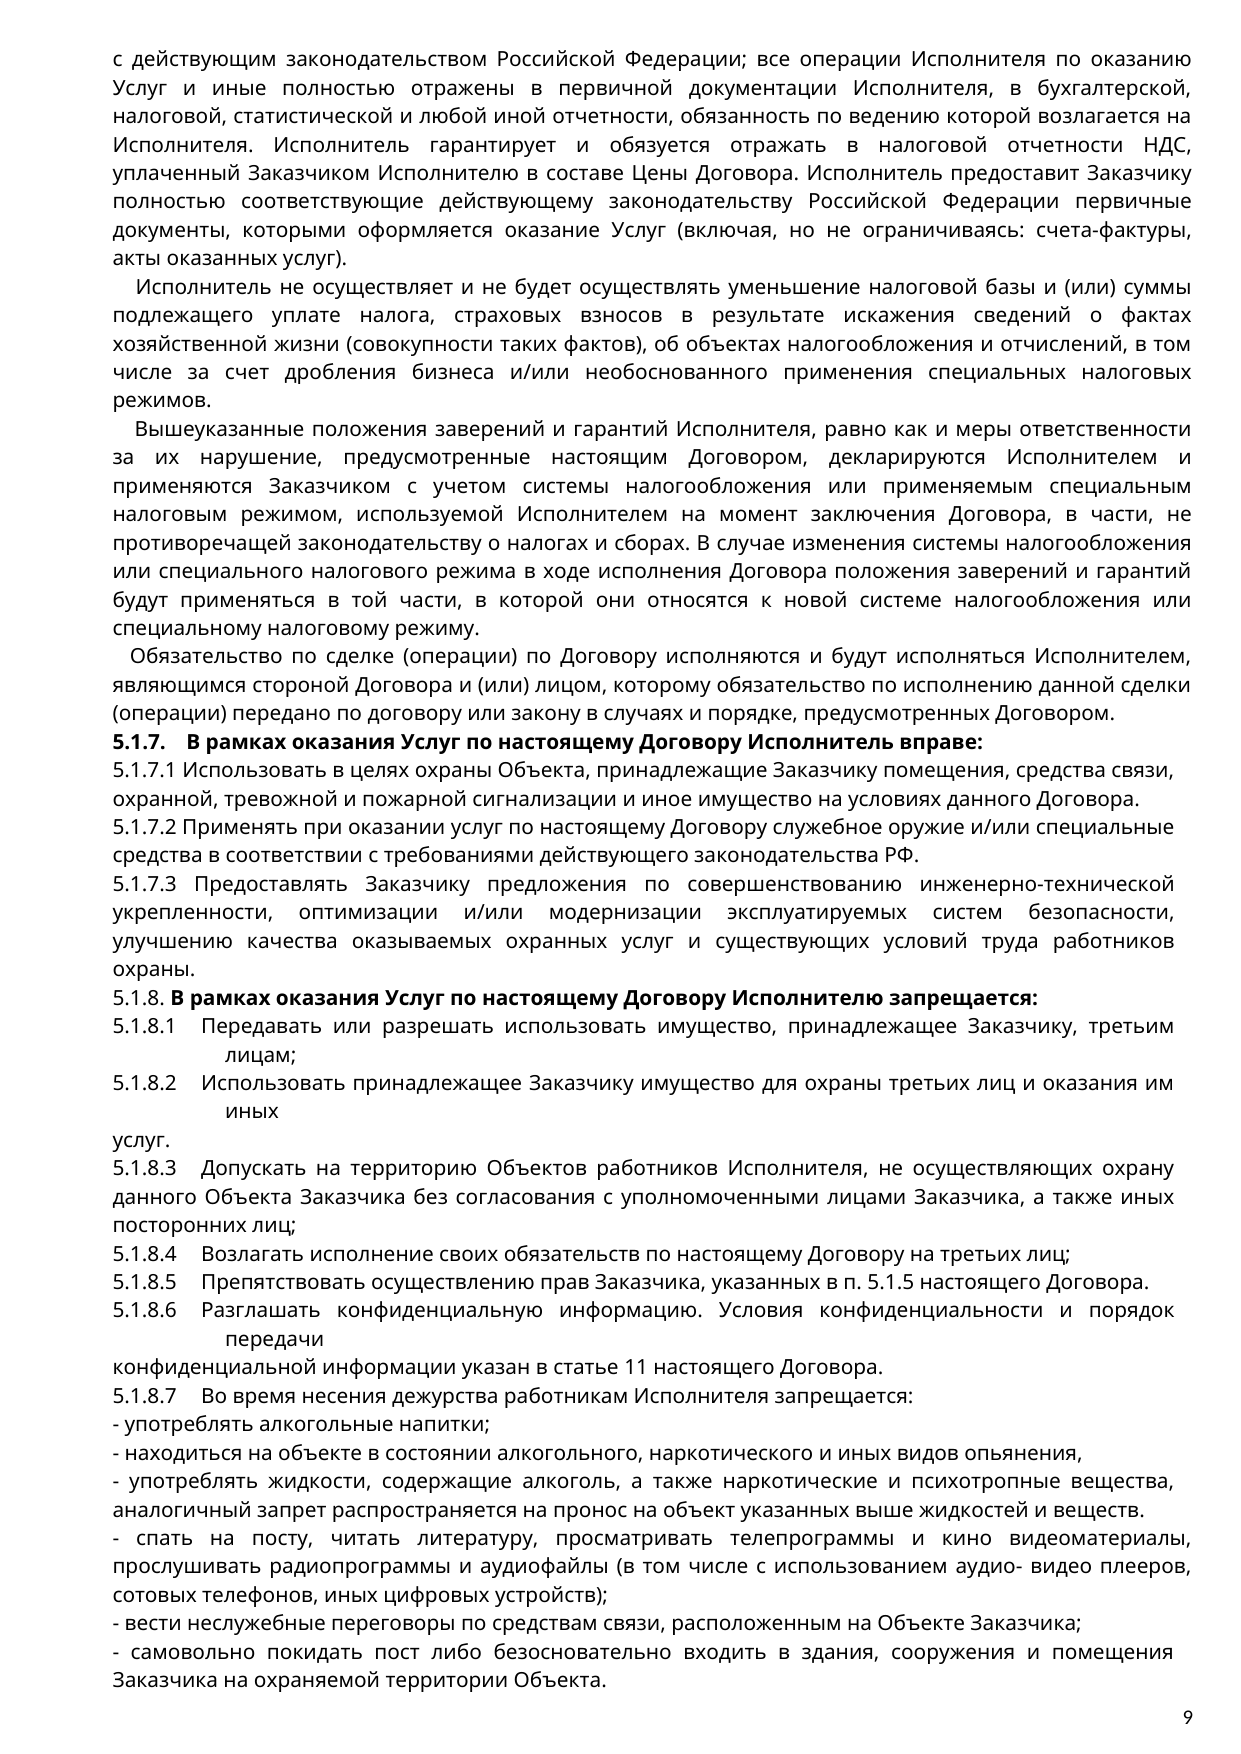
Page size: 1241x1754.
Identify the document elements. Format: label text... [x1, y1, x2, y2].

list Во время несения дежурства работникам Исполнителя запрещается: [112, 1381, 1175, 1409]
list Допускать на территорию Объектов работников Исполнителя, не осуществляющих охрану данного Объекта Заказчика без согласования с уполномоченными лицами Заказчика, а также иных посторонних лиц; [112, 1153, 1175, 1239]
list Передавать или разрешать использовать имущество, принадлежащее Заказчику, третьим лицам; [112, 1011, 1175, 1068]
list Возлагать исполнение своих обязательств по настоящему Договору на третьих лиц; [112, 1239, 1175, 1267]
list Обязательство по сделке (операции) по Договору исполняются и будут исполняться Исполнителем, являющимся стороной Договора и (или) лицом, которому обязательство по исполнению данной сделки (операции) передано по договору или закону в случаях и порядке, предусмотренных Договором. [112, 642, 1193, 727]
text - употреблять жидкости, содержащие алкоголь, а также наркотические и психотропные вещества, аналогичный запрет распространяется на пронос на объект указанных выше жидкостей и веществ. [112, 1466, 1175, 1523]
text 5.1.7.3 Предоставлять Заказчику предложения по совершенствованию инженерно-технической укрепленности, оптимизации и/или модернизации эксплуатируемых систем безопасности, улучшению качества оказываемых охранных услуг и существующих условий труда работников охраны. [112, 869, 1175, 983]
text - вести неслужебные переговоры по средствам связи, расположенным на Объекте Заказчика; [112, 1608, 1175, 1637]
text - находиться на объекте в состоянии алкогольного, наркотического и иных видов опьянения, [112, 1438, 1175, 1466]
text 5.1.7.1 Использовать в целях охраны Объекта, принадлежащие Заказчику помещения, средства связи, охранной, тревожной и пожарной сигнализации и иное имущество на условиях данного Договора. [112, 755, 1175, 812]
list Разглашать конфиденциальную информацию. Условия конфиденциальности и порядок передачи [112, 1296, 1175, 1352]
text конфиденциальной информации указан в статье 11 настоящего Договора. [112, 1352, 1175, 1381]
text - самовольно покидать пост либо безосновательно входить в здания, сооружения и помещения Заказчика на охраняемой территории Объекта. [112, 1637, 1175, 1694]
list Исполнитель не осуществляет и не будет осуществлять уменьшение налоговой базы и (или) суммы подлежащего уплате налога, страховых взносов в результате искажения сведений о фактах хозяйственной жизни (совокупности таких фактов), об объектах налогообложения и отчислений, в том числе за счет дробления бизнеса и/или необоснованного применения специальных налоговых режимов. [112, 272, 1193, 414]
text 5.1.7.2 Применять при оказании услуг по настоящему Договору служебное оружие и/или специальные средства в соответствии с требованиями действующего законодательства РФ. [112, 812, 1175, 869]
text 5.1.8. В рамках оказания Услуг по настоящему Договору Исполнителю запрещается: [112, 983, 1175, 1011]
list Вышеуказанные положения заверений и гарантий Исполнителя, равно как и меры ответственности за их нарушение, предусмотренные настоящим Договором, декларируются Исполнителем и применяются Заказчиком с учетом системы налогообложения или применяемым специальным налоговым режимом, используемой Исполнителем на момент заключения Договора, в части, не противоречащей законодательству о налогах и сборах. В случае изменения системы налогообложения или специального налогового режима в ходе исполнения Договора положения заверений и гарантий будут применяться в той части, в которой они относятся к новой системе налогообложения или специальному налоговому режиму. [112, 414, 1193, 642]
text - употреблять алкогольные напитки; [112, 1409, 1175, 1438]
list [112, 44, 1193, 272]
list Использовать принадлежащее Заказчику имущество для охраны третьих лиц и оказания им иных [112, 1068, 1175, 1125]
list Препятствовать осуществлению прав Заказчика, указанных в п. 5.1.5 настоящего Договора. [112, 1267, 1175, 1296]
text услуг. [112, 1125, 1175, 1153]
list В рамках оказания Услуг по настоящему Договору Исполнитель вправе: [112, 727, 1175, 755]
text - спать на посту, читать литературу, просматривать телепрограммы и кино видеоматериалы, прослушивать радиопрограммы и аудиофайлы (в том числе с использованием аудио- видео плееров, сотовых телефонов, иных цифровых устройств); [112, 1523, 1193, 1608]
